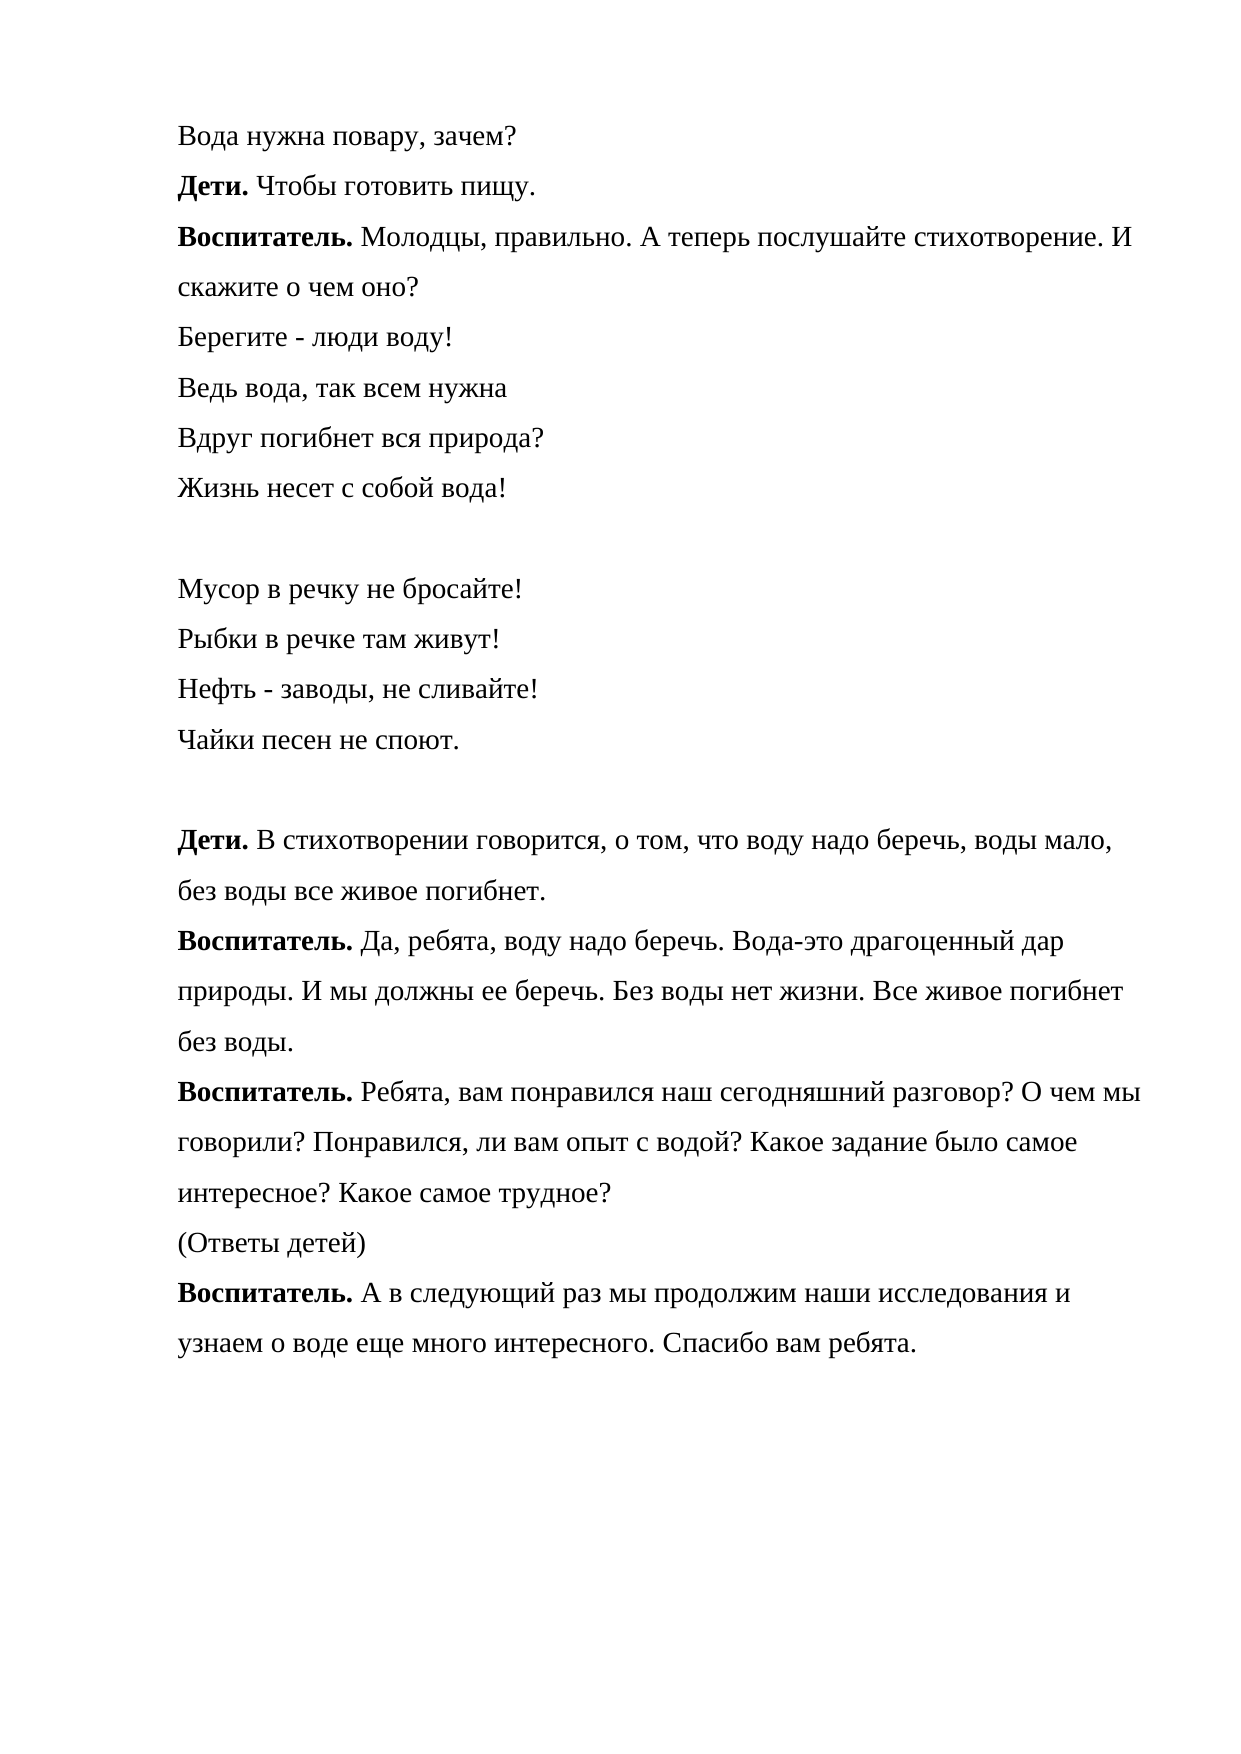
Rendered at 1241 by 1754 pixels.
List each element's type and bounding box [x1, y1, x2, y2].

text [177, 118, 1152, 1359]
